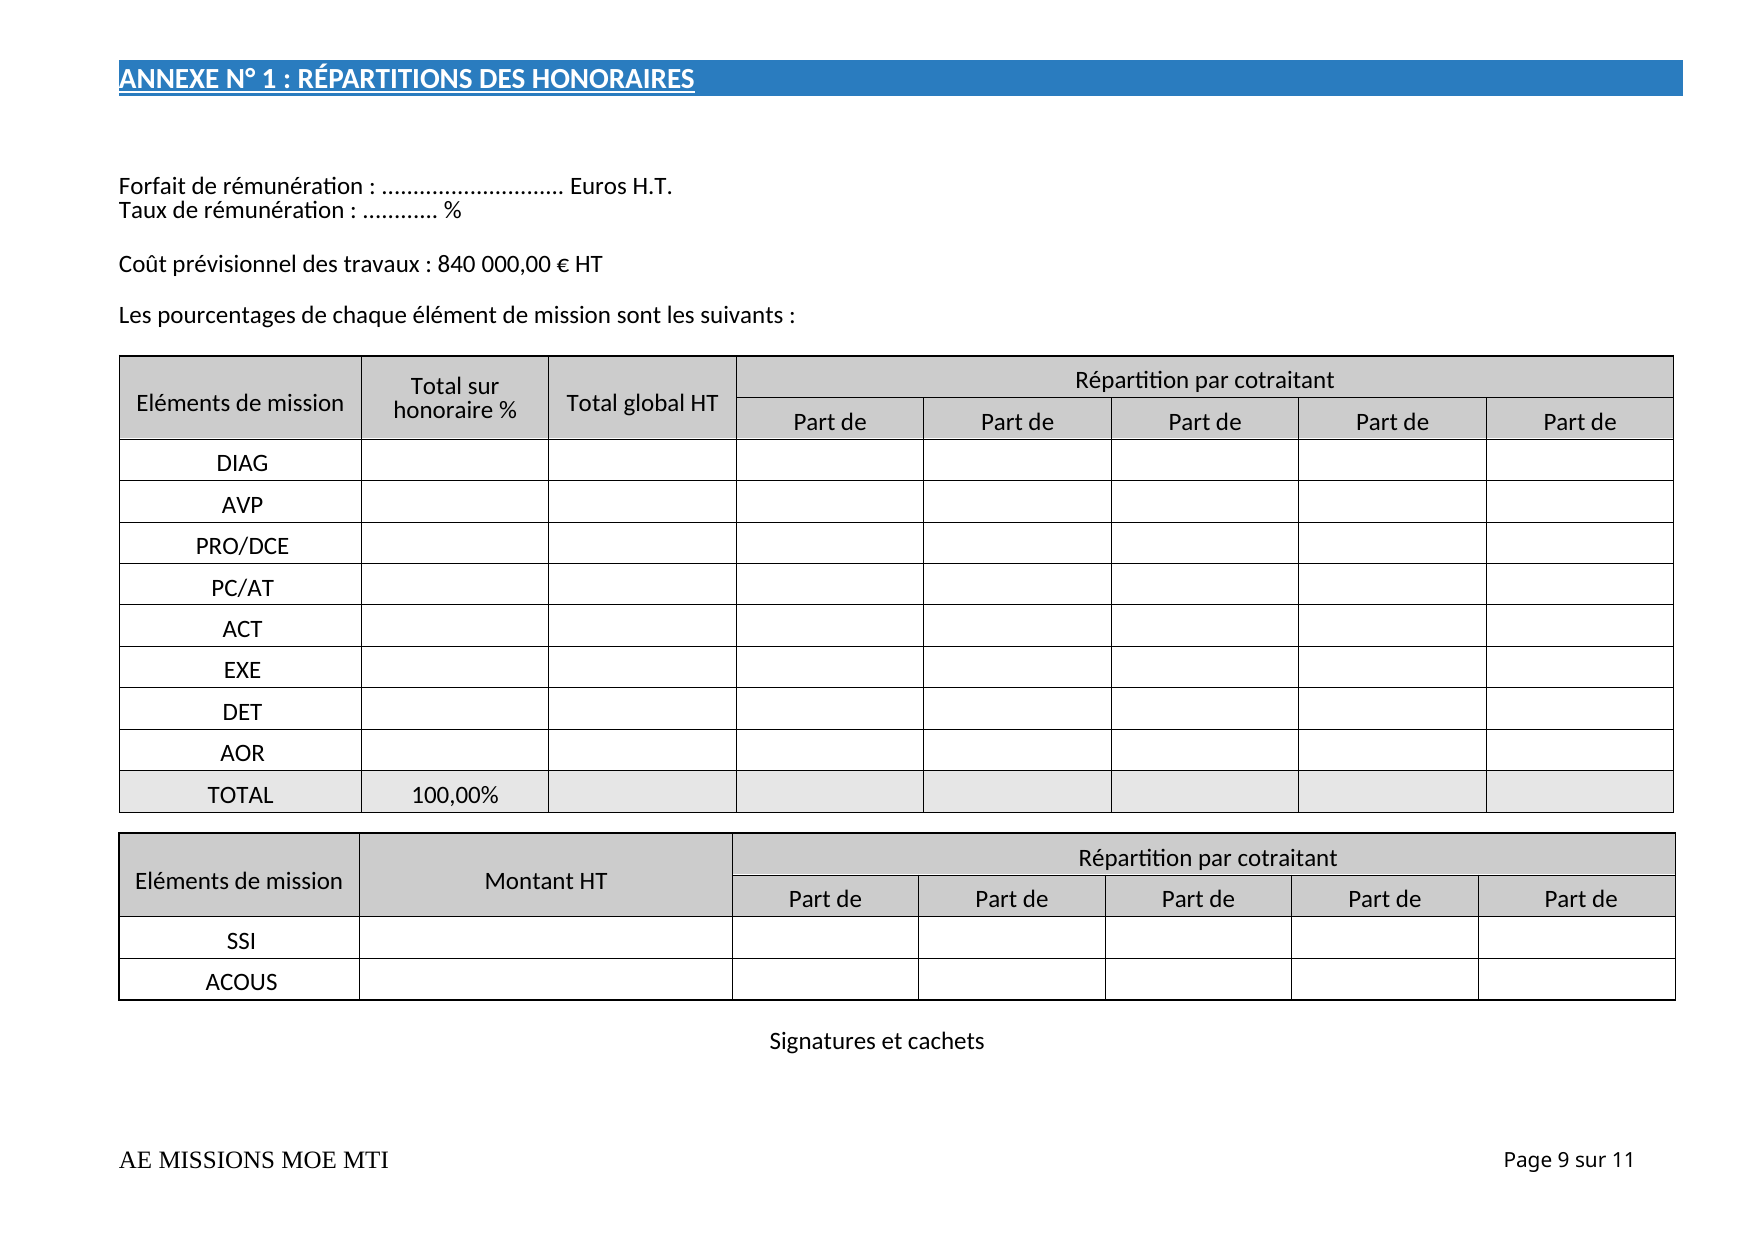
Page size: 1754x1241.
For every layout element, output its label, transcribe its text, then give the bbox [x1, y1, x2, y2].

table_header [733, 917, 918, 958]
text Signatures et cachets [119, 1026, 1635, 1056]
table_header [120, 564, 361, 604]
subtitle ANNEXE N° 1 : RÉPARTITIONS DES HONORAIRES [119, 60, 1683, 96]
table_header [1487, 647, 1673, 687]
table_header [1487, 440, 1673, 480]
table_header [120, 730, 361, 770]
table_header [1487, 481, 1673, 522]
table_header [737, 564, 923, 604]
table_header [1112, 481, 1298, 522]
table_header [362, 564, 548, 604]
table_header [549, 440, 736, 480]
table_header [1487, 605, 1673, 646]
table_header [362, 730, 548, 770]
table_header [1112, 564, 1298, 604]
table_header [924, 688, 1111, 729]
table_header [549, 564, 736, 604]
table_header [737, 730, 923, 770]
table_header [362, 605, 548, 646]
text Taux de rémunération : ............ % [119, 199, 1635, 223]
table_header [924, 481, 1111, 522]
table_header [919, 959, 1105, 999]
table_header [1299, 564, 1486, 604]
table_header [1292, 959, 1478, 999]
table_header [737, 647, 923, 687]
table_header [549, 523, 736, 563]
table_header [919, 917, 1105, 958]
table_header [549, 647, 736, 687]
table_header [1487, 564, 1673, 604]
table_header [737, 605, 923, 646]
table_header [1299, 481, 1486, 522]
table_header [1487, 730, 1673, 770]
table_header [1106, 959, 1291, 999]
table_header [924, 647, 1111, 687]
table_header [120, 959, 359, 999]
table_header [1112, 688, 1298, 729]
table_header [120, 605, 361, 646]
table_header [120, 688, 361, 729]
table_header [362, 440, 548, 480]
table_header [362, 688, 548, 729]
table_header [1299, 688, 1486, 729]
table_header [1299, 605, 1486, 646]
table_header [120, 481, 361, 522]
table_header [924, 440, 1111, 480]
text Les pourcentages de chaque élément de mission sont les suivants : [119, 304, 1635, 328]
table_header [1112, 647, 1298, 687]
table_header [924, 605, 1111, 646]
text Coût prévisionnel des travaux : 840 000,00 € HT [119, 248, 1635, 279]
table_header [1106, 917, 1291, 958]
table_header [1112, 730, 1298, 770]
table_header [1479, 959, 1675, 999]
table_header [1479, 917, 1675, 958]
table_header [1112, 440, 1298, 480]
table_header [549, 688, 736, 729]
table_header [1299, 440, 1486, 480]
text Forfait de rémunération : ............................. Euros H.T. [119, 175, 1635, 199]
table_header [737, 688, 923, 729]
table_header [360, 917, 732, 958]
table_header [120, 917, 359, 958]
table_header [924, 523, 1111, 563]
table_header [549, 730, 736, 770]
table_header [549, 481, 736, 522]
table_header [737, 523, 923, 563]
table_header [924, 730, 1111, 770]
table_header [362, 647, 548, 687]
table_header [1487, 523, 1673, 563]
table_header [360, 959, 732, 999]
table_header [1299, 523, 1486, 563]
table_header [1299, 647, 1486, 687]
table_header [737, 440, 923, 480]
table_header [1292, 917, 1478, 958]
table_header [362, 523, 548, 563]
table_header [733, 959, 918, 999]
table_header [1112, 605, 1298, 646]
table_header [362, 481, 548, 522]
table_header [120, 523, 361, 563]
table_header [120, 647, 361, 687]
table_header [1112, 523, 1298, 563]
table_header [1487, 688, 1673, 729]
table_header [549, 605, 736, 646]
table_header [1299, 730, 1486, 770]
table_header [924, 564, 1111, 604]
table_header [737, 481, 923, 522]
table_header [120, 440, 361, 480]
